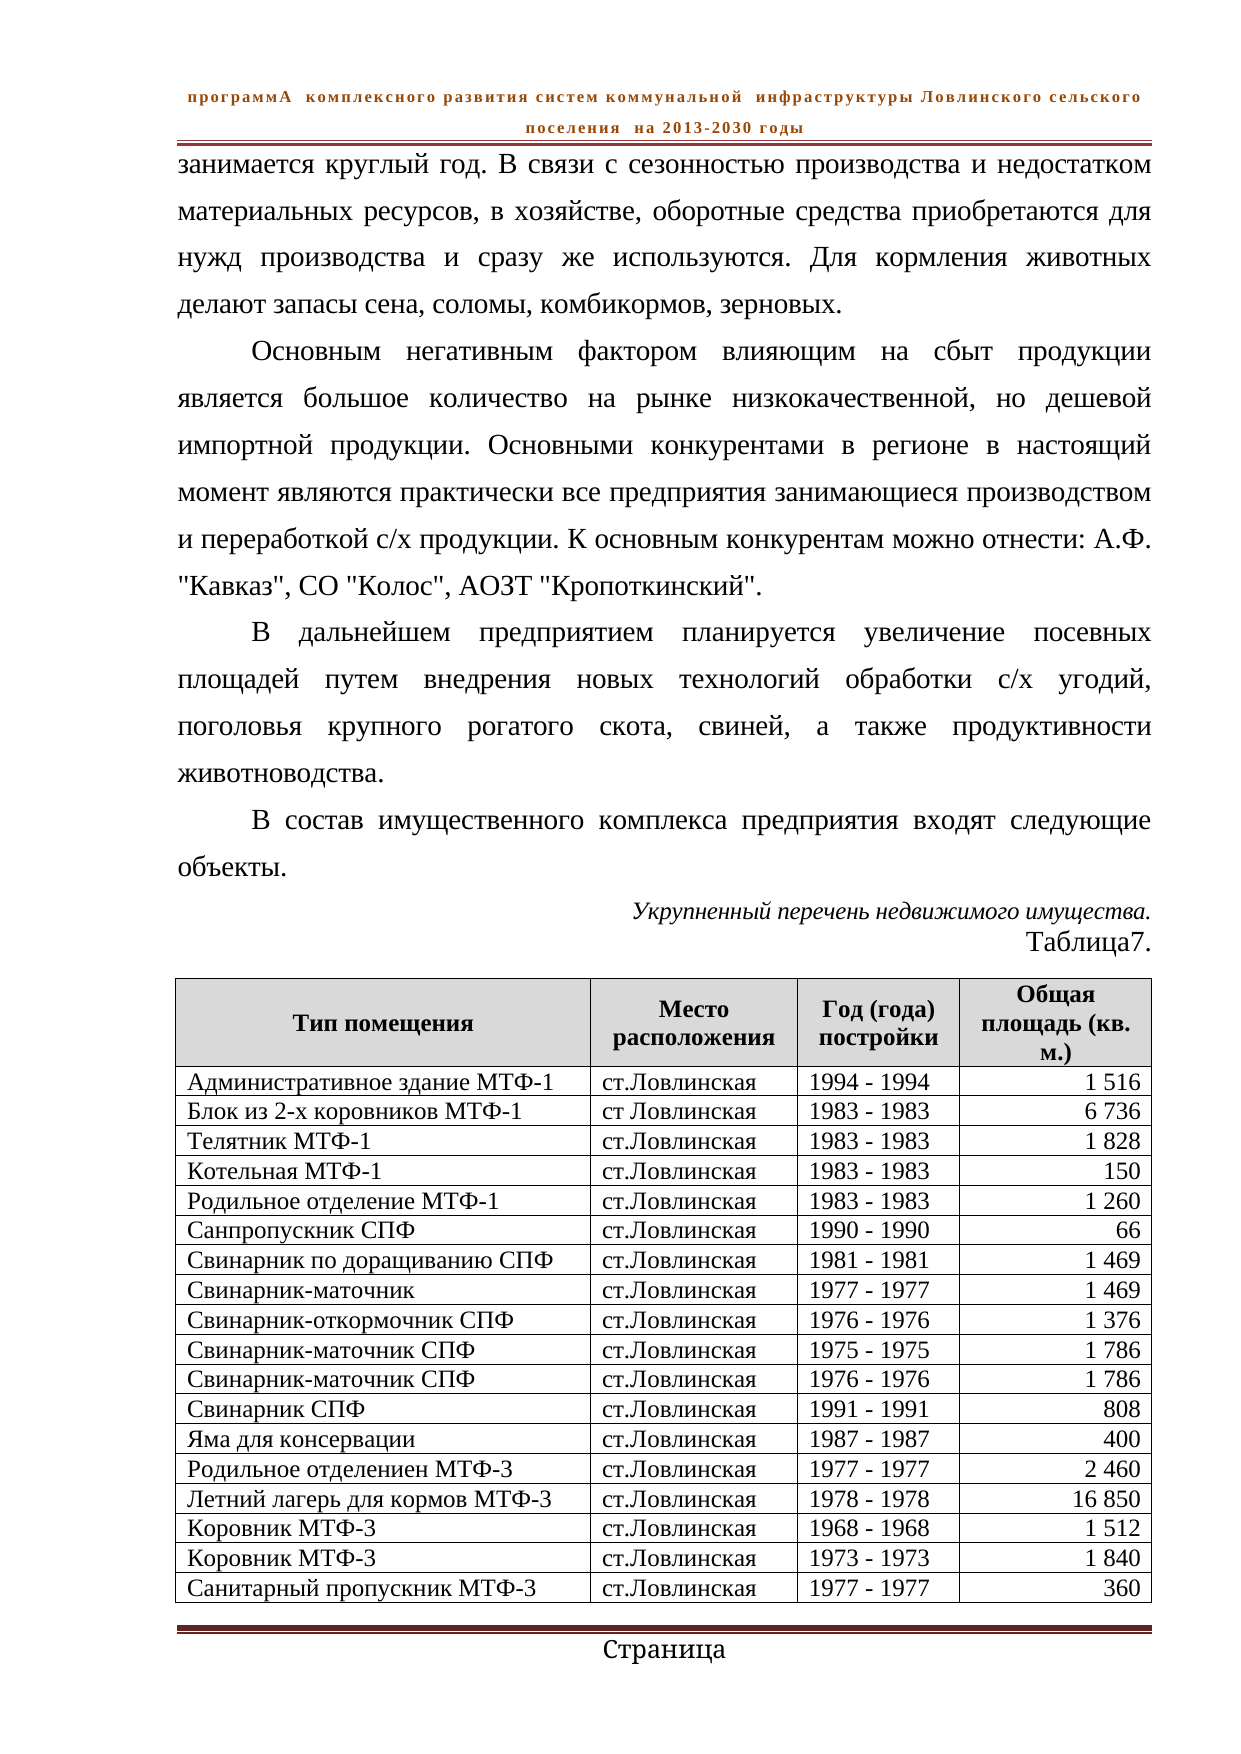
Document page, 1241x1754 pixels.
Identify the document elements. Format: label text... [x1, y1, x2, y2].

table_cell Санитарный пропускник МТФ-3 [176, 1573, 590, 1602]
table_cell ст.Ловлинская [591, 1365, 797, 1393]
table_cell ст.Ловлинская [591, 1543, 797, 1572]
table_cell Свинарник СПФ [176, 1394, 590, 1423]
table_cell 1978 - 1978 [798, 1484, 959, 1512]
table_cell ст.Ловлинская [591, 1245, 797, 1274]
table_header Тип помещения [176, 979, 590, 1066]
table_cell ст.Ловлинская [591, 1305, 797, 1334]
table_cell Летний лагерь для кормов МТФ-3 [176, 1484, 590, 1512]
table_cell 1990 - 1990 [798, 1216, 959, 1244]
table_cell 2 460 [960, 1454, 1151, 1483]
table_cell ст.Ловлинская [591, 1514, 797, 1542]
table_cell 400 [960, 1424, 1151, 1453]
table_cell Свинарник-маточник СПФ [176, 1365, 590, 1393]
table_cell ст.Ловлинская [591, 1156, 797, 1185]
table_cell 1994 - 1994 [798, 1067, 959, 1095]
table_cell ст.Ловлинская [591, 1216, 797, 1244]
table_cell 1977 - 1977 [798, 1275, 959, 1304]
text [177, 146, 1152, 320]
table_cell Свинарник-откормочник СПФ [176, 1305, 590, 1334]
table_cell 16 850 [960, 1484, 1151, 1512]
table_cell 1 828 [960, 1126, 1151, 1155]
table_cell Свинарник-маточник [176, 1275, 590, 1304]
table_cell 1975 - 1975 [798, 1335, 959, 1363]
table_header Место расположения [591, 979, 797, 1066]
table_cell 1976 - 1976 [798, 1305, 959, 1334]
table_cell 1977 - 1977 [798, 1454, 959, 1483]
text В состав имущественного комплекса предприятия входят следующие объекты. [177, 802, 1152, 882]
table_cell ст.Ловлинская [591, 1186, 797, 1214]
table_cell ст.Ловлинская [591, 1126, 797, 1155]
table_cell 1 512 [960, 1514, 1151, 1542]
table_cell 808 [960, 1394, 1151, 1423]
text Укрупненный перечень недвижимого имущества. [177, 896, 1152, 924]
table_cell 360 [960, 1573, 1151, 1602]
table_cell Блок из 2-х коровников МТФ-1 [176, 1096, 590, 1125]
table_cell 1973 - 1973 [798, 1543, 959, 1572]
table_cell Родильное отделение МТФ-1 [176, 1186, 590, 1214]
table_cell Санпропускник СПФ [176, 1216, 590, 1244]
table_cell ст Ловлинская [591, 1096, 797, 1125]
table_cell 1 260 [960, 1186, 1151, 1214]
table_cell 1 469 [960, 1245, 1151, 1274]
table_cell 6 736 [960, 1096, 1151, 1125]
table_cell Телятник МТФ-1 [176, 1126, 590, 1155]
table_cell Котельная МТФ-1 [176, 1156, 590, 1185]
text Основным негативным фактором влияющим на сбыт продукции является большое количество на рынке низкокачественной, но дешевой импортной продукции. Основными конкурентами в регионе в настоящий момент являются практически все предприятия занимающиеся производством и переработкой с/х продукции. К основным конкурентам можно отнести: А.Ф. "Кавказ", СО "Колос", АОЗТ "Кропоткинский". [177, 333, 1152, 601]
table_cell Административное здание МТФ-1 [176, 1067, 590, 1095]
table_cell ст.Ловлинская [591, 1275, 797, 1304]
table_cell 1968 - 1968 [798, 1514, 959, 1542]
table_cell 1983 - 1983 [798, 1096, 959, 1125]
table_cell 1 516 [960, 1067, 1151, 1095]
table_cell ст.Ловлинская [591, 1484, 797, 1512]
table_cell Яма для консервации [176, 1424, 590, 1453]
table_cell 1991 - 1991 [798, 1394, 959, 1423]
table_header Общая площадь (кв. м.) [960, 979, 1151, 1066]
table_cell ст.Ловлинская [591, 1424, 797, 1453]
table_cell ст.Ловлинская [591, 1454, 797, 1483]
table_cell ст.Ловлинская [591, 1573, 797, 1602]
table_cell ст.Ловлинская [591, 1335, 797, 1363]
table_cell 1 376 [960, 1305, 1151, 1334]
table_cell 150 [960, 1156, 1151, 1185]
table_header Год (года) постройки [798, 979, 959, 1066]
table_cell 1983 - 1983 [798, 1156, 959, 1185]
table_cell 1983 - 1983 [798, 1186, 959, 1214]
table_cell ст.Ловлинская [591, 1067, 797, 1095]
table_cell Коровник МТФ-3 [176, 1543, 590, 1572]
table_cell 1977 - 1977 [798, 1573, 959, 1602]
table_cell 1 786 [960, 1335, 1151, 1363]
text Таблица7. [177, 924, 1152, 958]
table_cell 66 [960, 1216, 1151, 1244]
table_cell 1983 - 1983 [798, 1126, 959, 1155]
table_cell Свинарник по доращиванию СПФ [176, 1245, 590, 1274]
text В дальнейшем предприятием планируется увеличение посевных площадей путем внедрения новых технологий обработки с/х угодий, поголовья крупного рогатого скота, свиней, а также продуктивности животноводства. [177, 614, 1152, 789]
table_cell Родильное отделениен МТФ-3 [176, 1454, 590, 1483]
table_cell 1981 - 1981 [798, 1245, 959, 1274]
table_cell 1 786 [960, 1365, 1151, 1393]
table_cell Свинарник-маточник СПФ [176, 1335, 590, 1363]
table_cell ст.Ловлинская [591, 1394, 797, 1423]
table_cell 1976 - 1976 [798, 1365, 959, 1393]
table_cell Коровник МТФ-3 [176, 1514, 590, 1542]
table_cell 1 840 [960, 1543, 1151, 1572]
table_cell 1 469 [960, 1275, 1151, 1304]
table_cell 1987 - 1987 [798, 1424, 959, 1453]
